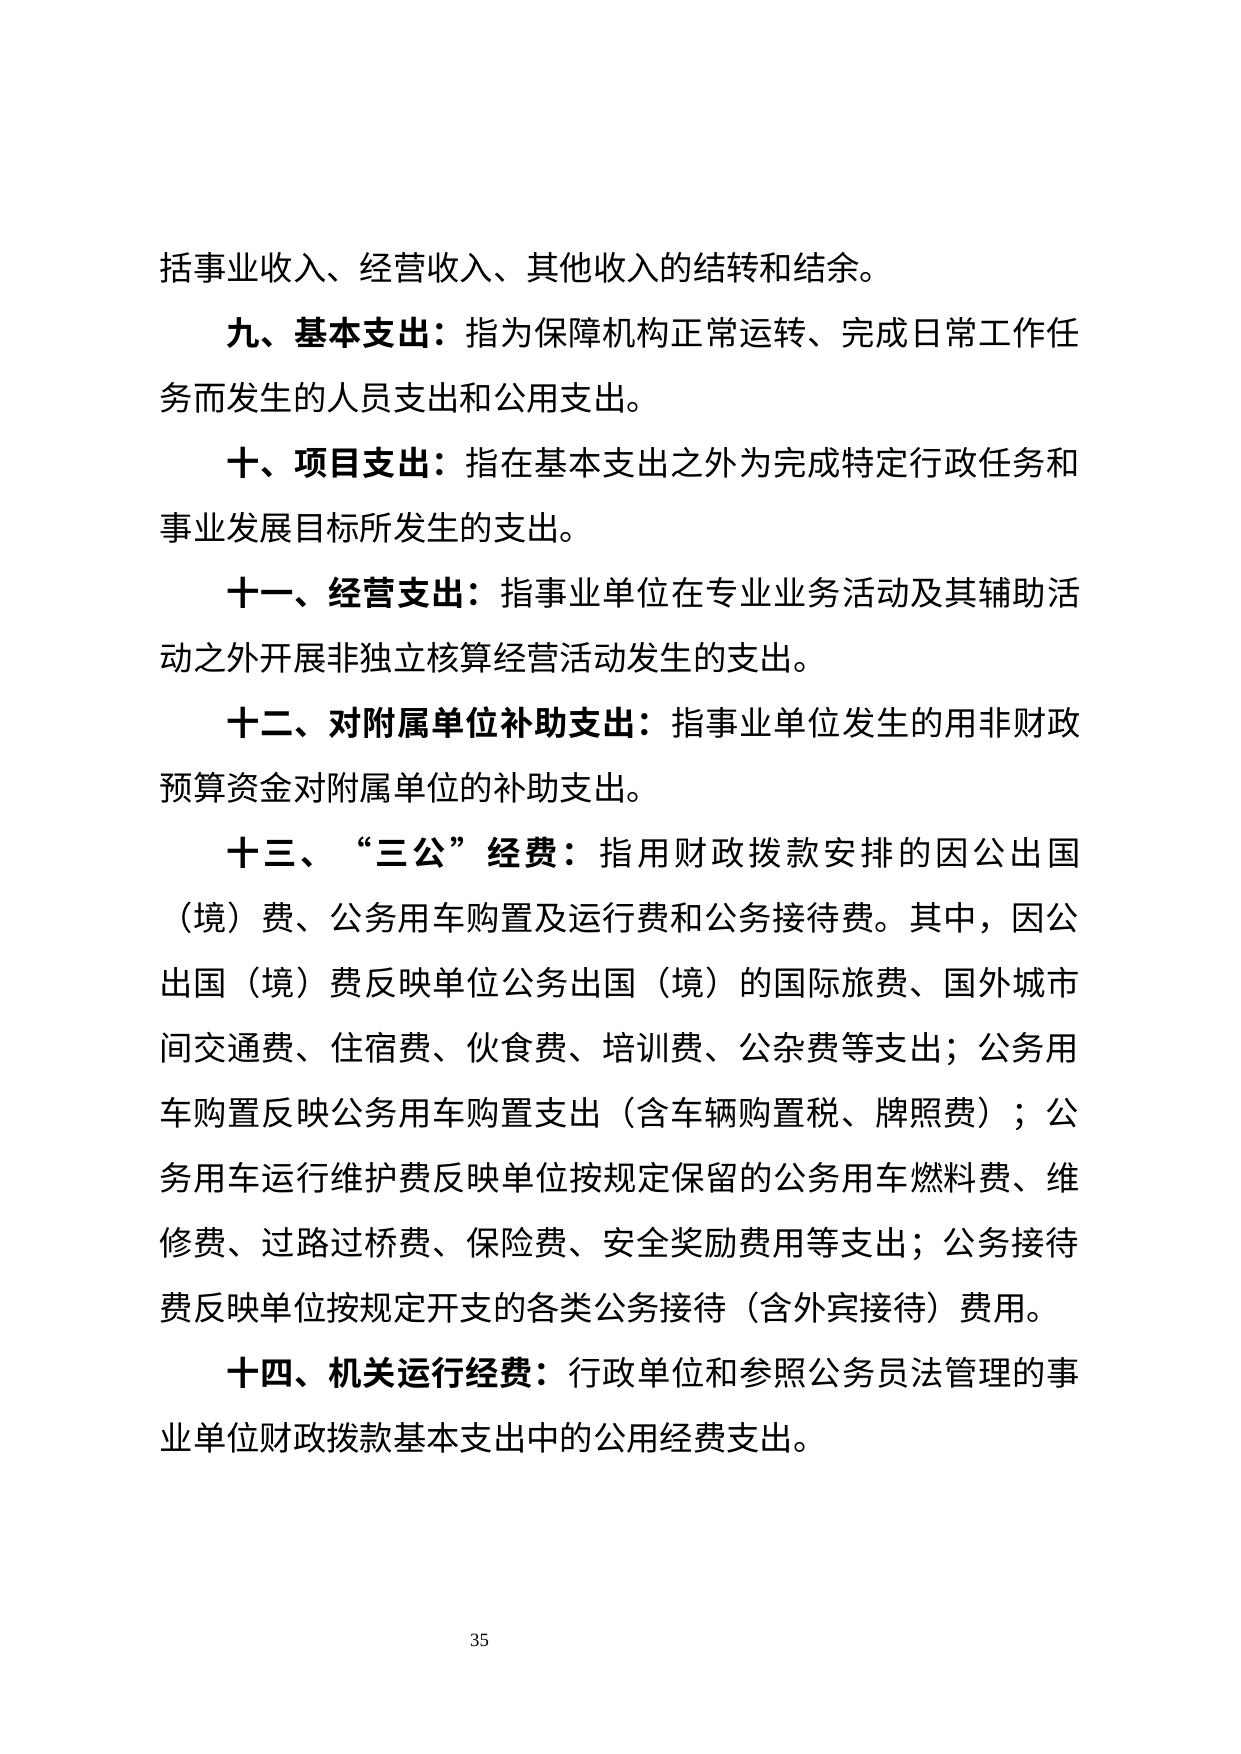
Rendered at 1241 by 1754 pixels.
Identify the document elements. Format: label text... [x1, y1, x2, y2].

text 十四、机关运行经费：行政单位和参照公务员法管理的事业单位财政拨款基本支出中的公用经费支出。 [159, 1338, 1081, 1468]
text 十一、经营支出：指事业单位在专业业务活动及其辅助活动之外开展非独立核算经营活动发生的支出。 [159, 558, 1081, 688]
text 十、项目支出：指在基本支出之外为完成特定行政任务和事业发展目标所发生的支出。 [159, 428, 1081, 558]
text 九、基本支出：指为保障机构正常运转、完成日常工作任务而发生的人员支出和公用支出。 [159, 298, 1081, 428]
text 十二、对附属单位补助支出：指事业单位发生的用非财政预算资金对附属单位的补助支出。 [159, 688, 1081, 818]
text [159, 233, 1081, 298]
text 十三、“三公”经费：指用财政拨款安排的因公出国（境）费、公务用车购置及运行费和公务接待费。其中，因公出国（境）费反映单位公务出国（境）的国际旅费、国外城市间交通费、住宿费、伙食费、培训费、公杂费等支出；公务用车购置反映公务用车购置支出（含车辆购置税、牌照费）；公务用车运行维护费反映单位按规定保留的公务用车燃料费、维修费、过路过桥费、保险费、安全奖励费用等支出；公务接待费反映单位按规定开支的各类公务接待（含外宾接待）费用。 [159, 818, 1081, 1338]
